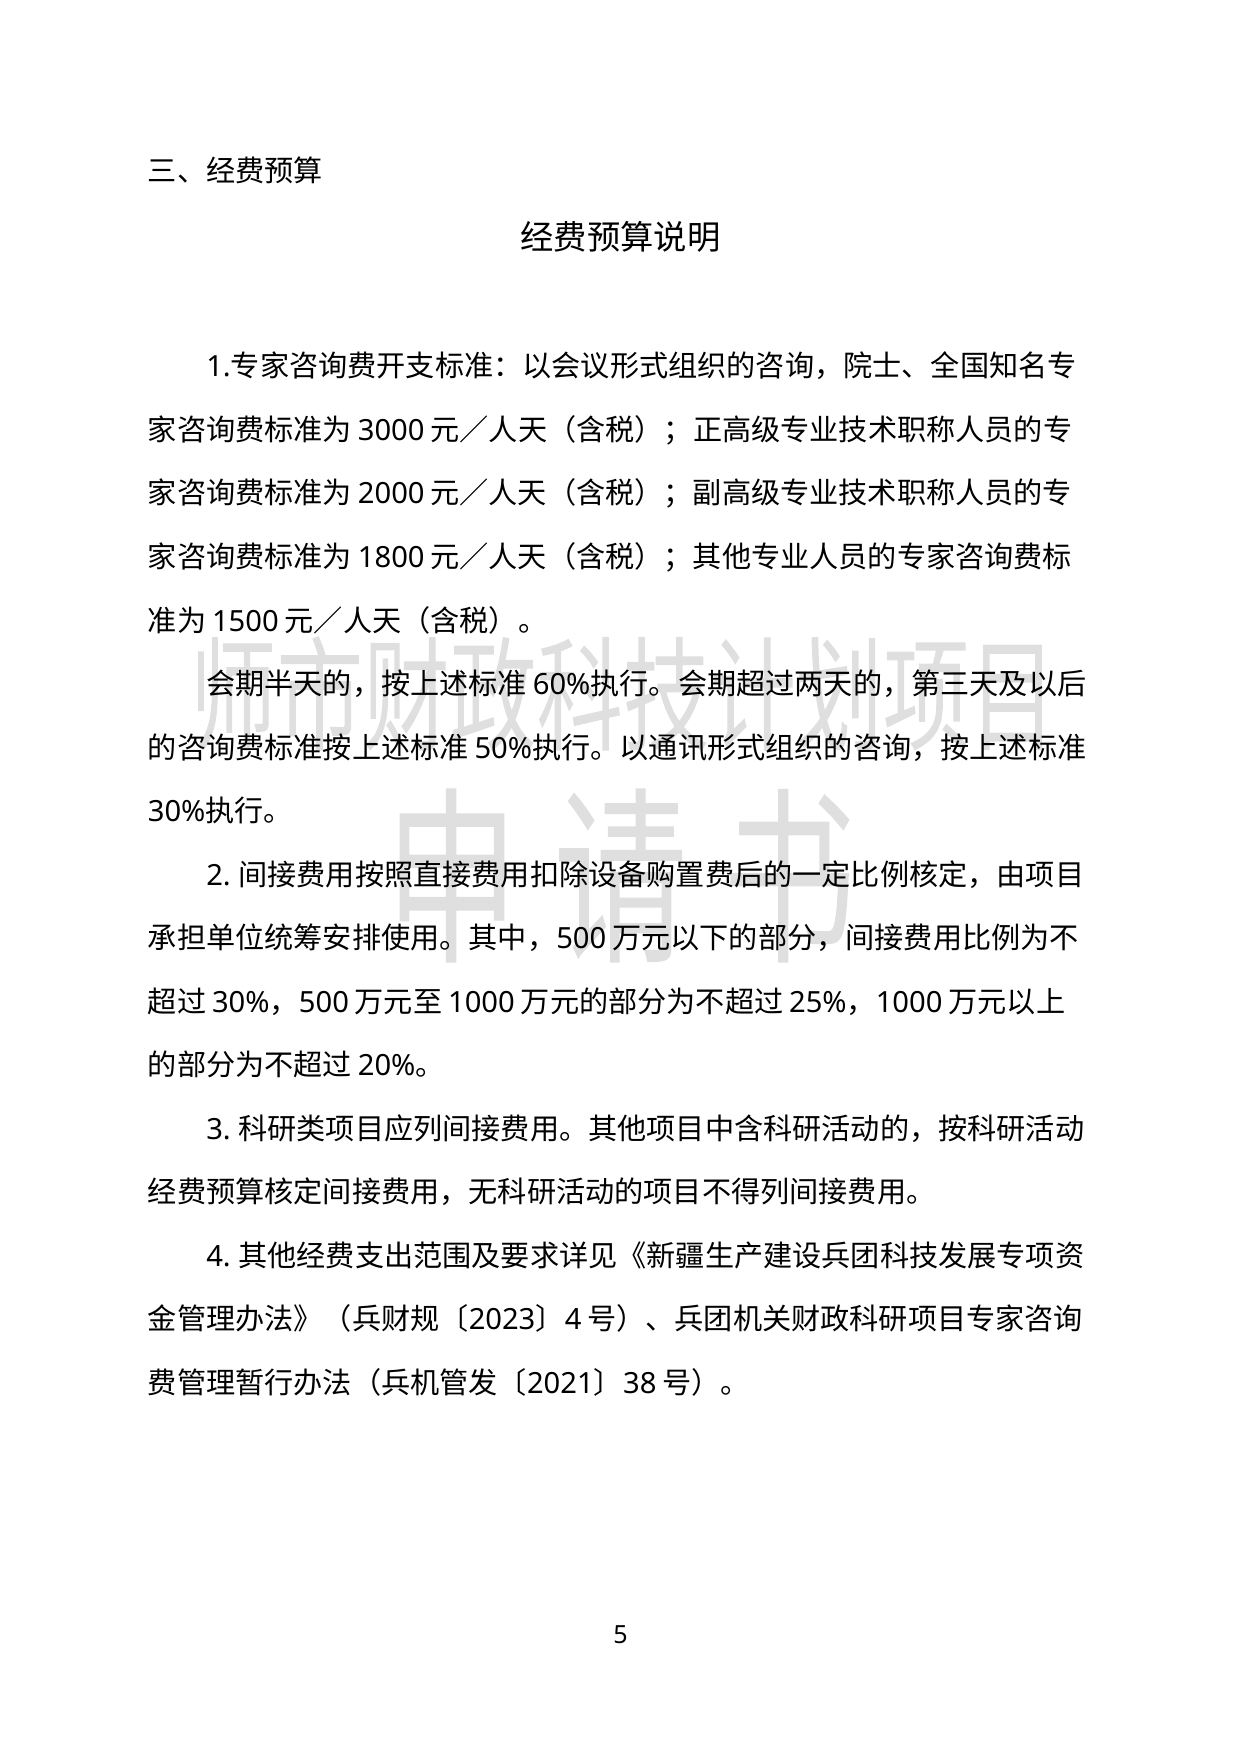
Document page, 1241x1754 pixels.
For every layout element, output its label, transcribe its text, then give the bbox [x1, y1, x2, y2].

text 会期半天的，按上述标准60%执行。会期超过两天的，第三天及以后的咨询费标准按上述标准50%执行。以通讯形式组织的咨询，按上述标准30%执行。 [148, 661, 1092, 830]
text 4. 其他经费支出范围及要求详见《新疆生产建设兵团科技发展专项资金管理办法》（兵财规〔2023〕4号）、兵团机关财政科研项目专家咨询费管理暂行办法（兵机管发〔2021〕38号）。 [148, 1232, 1092, 1402]
text 2. 间接费用按照直接费用扣除设备购置费后的一定比例核定，由项目承担单位统筹安排使用。其中，500万元以下的部分，间接费用比例为不超过30%，500万元至1000万元的部分为不超过25%，1000万元以上的部分为不超过20%。 [148, 851, 1092, 1084]
text 经费预算说明 [148, 211, 1092, 259]
text 3. 科研类项目应列间接费用。其他项目中含科研活动的，按科研活动经费预算核定间接费用，无科研活动的项目不得列间接费用。 [148, 1105, 1092, 1211]
text 三、经费预算 [148, 148, 1092, 190]
text 1.专家咨询费开支标准：以会议形式组织的咨询，院士、全国知名专家咨询费标准为3000元／人天（含税）；正高级专业技术职称人员的专家咨询费标准为2000元／人天（含税）；副高级专业技术职称人员的专家咨询费标准为1800元／人天（含税）；其他专业人员的专家咨询费标准为1500元／人天（含税）。 [148, 343, 1092, 639]
